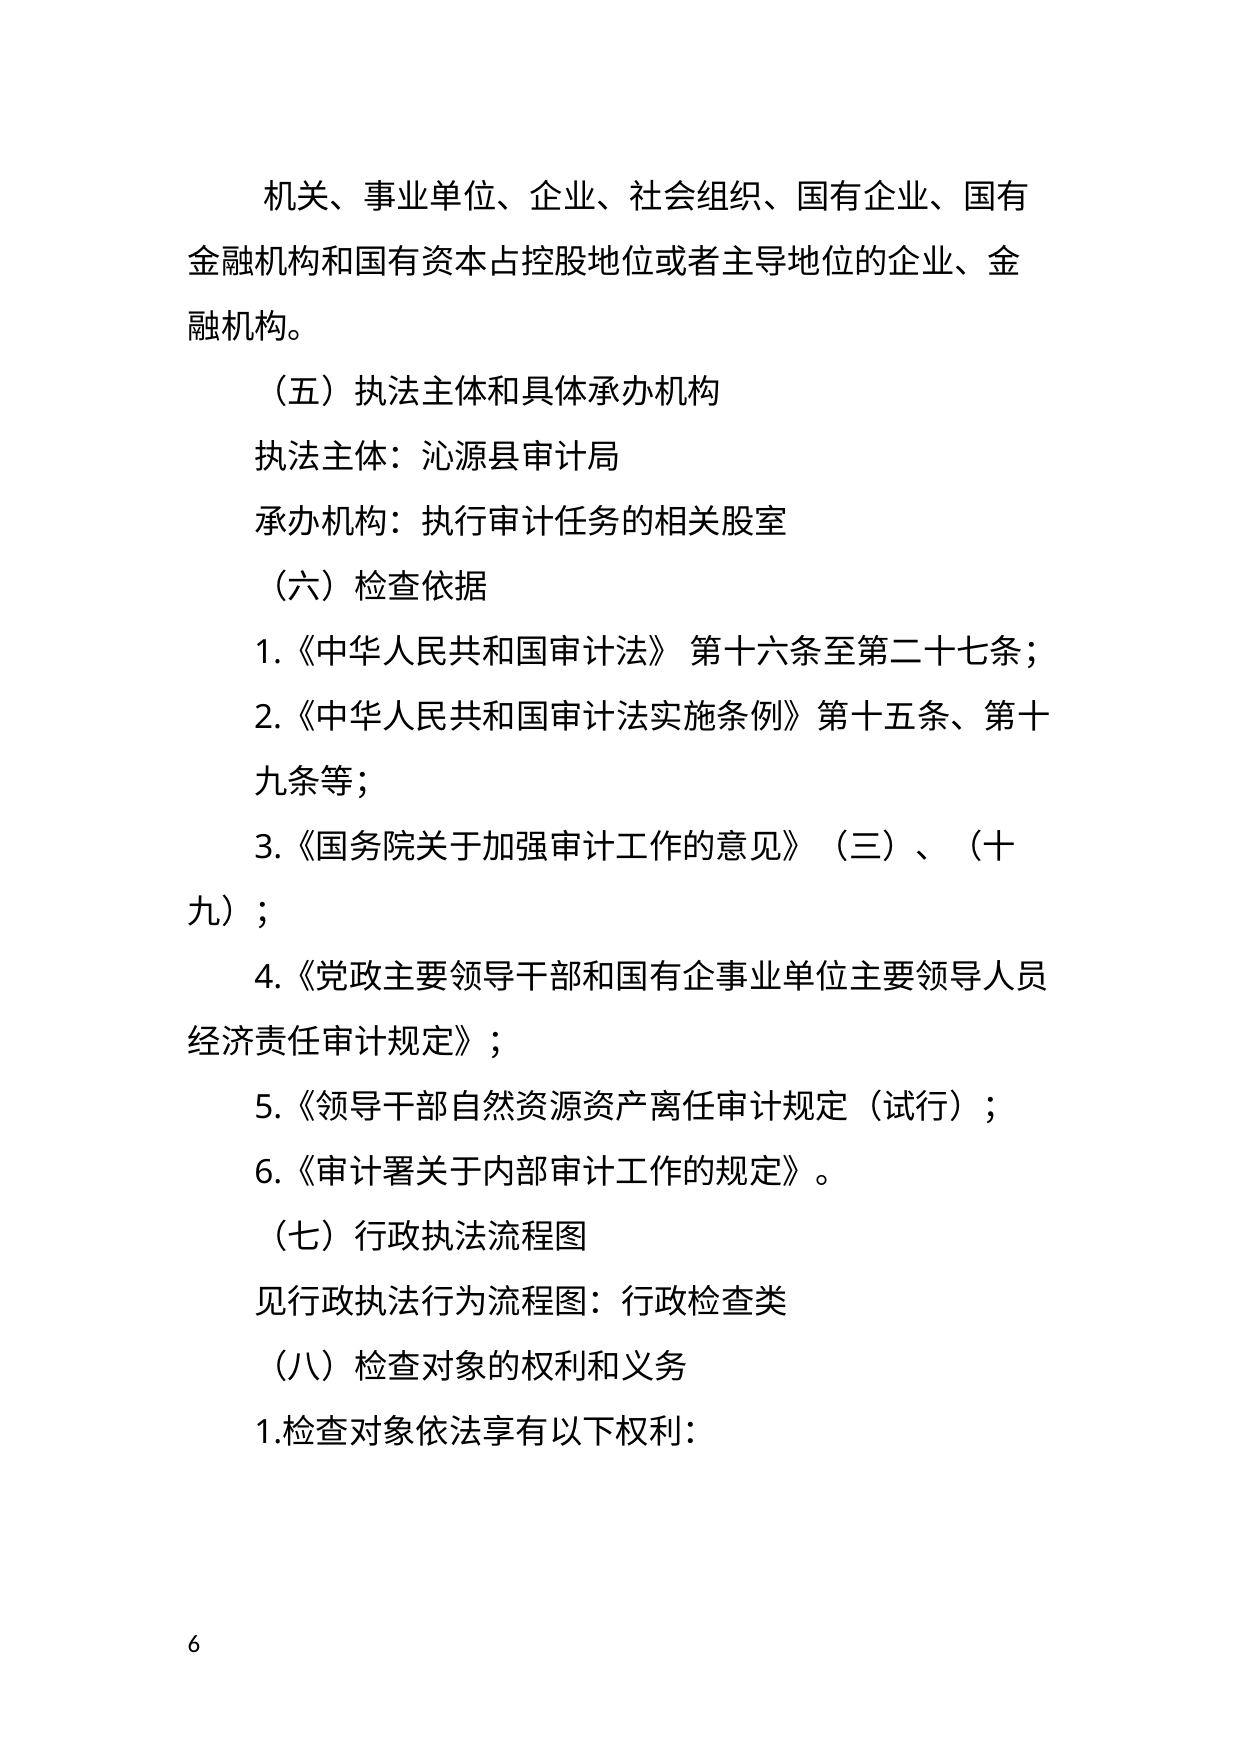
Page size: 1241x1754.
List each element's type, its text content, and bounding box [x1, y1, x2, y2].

text （八）检查对象的权利和义务 [187, 1332, 1053, 1397]
list 机关、事业单位、企业、社会组织、国有企业、国有金融机构和国有资本占控股地位或者主导地位的企业、金融机构。 [187, 162, 1053, 357]
text 4.《党政主要领导干部和国有企事业单位主要领导人员经济责任审计规定》； [187, 942, 1053, 1072]
text （六）检查依据 [187, 552, 1053, 617]
text （七）行政执法流程图 [187, 1202, 1053, 1267]
text 见行政执法行为流程图：行政检查类 [187, 1267, 1053, 1332]
text 5.《领导干部自然资源资产离任审计规定（试行）； [187, 1072, 1053, 1137]
text 1.《中华人民共和国审计法》 第十六条至第二十七条； [254, 617, 1053, 682]
text 承办机构：执行审计任务的相关股室 [187, 487, 1053, 552]
text 2.《中华人民共和国审计法实施条例》第十五条、第十九条等； [254, 682, 1053, 812]
text 6.《审计署关于内部审计工作的规定》。 [187, 1137, 1053, 1202]
text 3.《国务院关于加强审计工作的意见》（三）、（十九）； [187, 812, 1053, 942]
list （五）执法主体和具体承办机构 [187, 357, 1053, 422]
text 1.检查对象依法享有以下权利： [187, 1397, 1053, 1462]
text 执法主体：沁源县审计局 [187, 422, 1053, 487]
